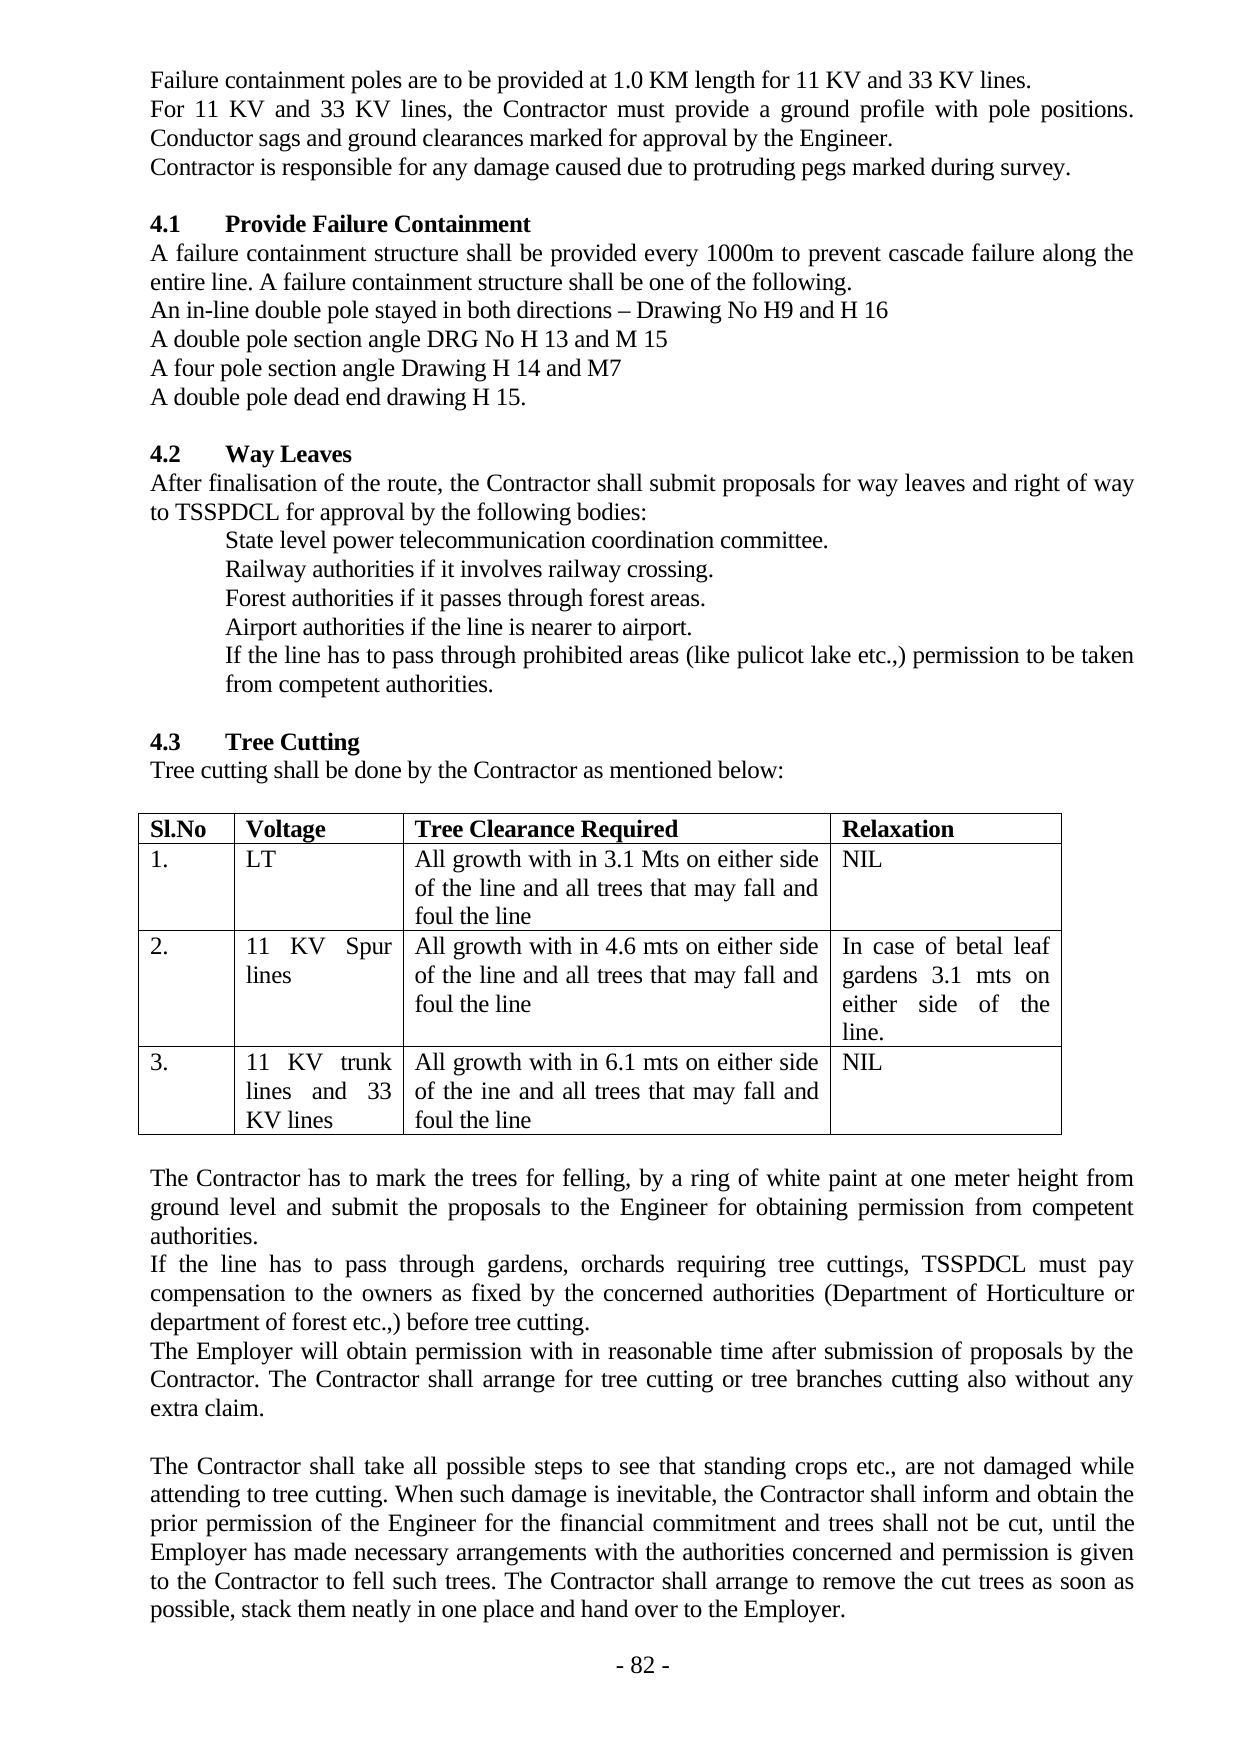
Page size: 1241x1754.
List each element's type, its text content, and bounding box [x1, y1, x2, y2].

text A failure containment structure shall be provided every 1000m to prevent cascade failure along the entire line. A failure containment structure shall be one of the following. [150, 238, 1135, 296]
text A four pole section angle Drawing H 14 and M7 [150, 353, 1135, 382]
text Tree cutting shall be done by the Contractor as mentioned below: [150, 756, 1135, 784]
text State level power telecommunication coordination committee. [225, 526, 1135, 554]
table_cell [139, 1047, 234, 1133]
text After finalisation of the route, the Contractor shall submit proposals for way leaves and right of way to TSSPDCL for approval by the following bodies: [150, 468, 1135, 526]
text An in-line double pole stayed in both directions – Drawing No H9 and H 16 [150, 296, 1135, 324]
text Airport authorities if the line is nearer to airport. [225, 612, 1135, 641]
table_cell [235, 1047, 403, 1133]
text Failure containment poles are to be provided at 1.0 KM length for 11 KV and 33 KV lines. [150, 66, 1135, 94]
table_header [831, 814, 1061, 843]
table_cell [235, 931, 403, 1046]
text A double pole section angle DRG No H 13 and M 15 [150, 324, 1135, 353]
text The Contractor shall take all possible steps to see that standing crops etc., are not damaged while attending to tree cutting. When such damage is inevitable, the Contractor shall inform and obtain the prior permission of the Engineer for the financial commitment and trees shall not be cut, until the Employer has made necessary arrangements with the authorities concerned and permission is given to the Contractor to fell such trees. The Contractor shall arrange to remove the cut trees as soon as possible, stack them neatly in one place and hand over to the Employer. [150, 1451, 1135, 1623]
text Railway authorities if it involves railway crossing. [225, 554, 1135, 583]
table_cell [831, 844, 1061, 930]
text If the line has to pass through prohibited areas (like pulicot lake etc.,) permission to be taken from competent authorities. [225, 641, 1135, 698]
text 4.2 Way Leaves [150, 439, 1135, 468]
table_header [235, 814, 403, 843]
text 4.1 Provide Failure Containment [150, 209, 1135, 238]
text If the line has to pass through gardens, orchards requiring tree cuttings, TSSPDCL must pay compensation to the owners as fixed by the concerned authorities (Department of Horticulture or department of forest etc.,) before tree cutting. [150, 1249, 1135, 1336]
text For 11 KV and 33 KV lines, the Contractor must provide a ground profile with pole positions. Conductor sags and ground clearances marked for approval by the Engineer. [150, 94, 1135, 152]
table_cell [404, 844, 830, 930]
text The Employer will obtain permission with in reasonable time after submission of proposals by the Contractor. The Contractor shall arrange for tree cutting or tree branches cutting also without any extra claim. [150, 1336, 1135, 1422]
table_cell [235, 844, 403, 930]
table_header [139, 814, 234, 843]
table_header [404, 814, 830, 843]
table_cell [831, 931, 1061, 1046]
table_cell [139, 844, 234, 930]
text Contractor is responsible for any damage caused due to protruding pegs marked during survey. [150, 152, 1135, 181]
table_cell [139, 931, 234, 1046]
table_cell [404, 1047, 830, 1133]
text 4.3 Tree Cutting [150, 727, 1135, 756]
text A double pole dead end drawing H 15. [150, 382, 1135, 411]
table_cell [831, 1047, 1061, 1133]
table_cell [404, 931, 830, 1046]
text The Contractor has to mark the trees for felling, by a ring of white paint at one meter height from ground level and submit the proposals to the Engineer for obtaining permission from competent authorities. [150, 1163, 1135, 1249]
text Forest authorities if it passes through forest areas. [225, 583, 1135, 612]
